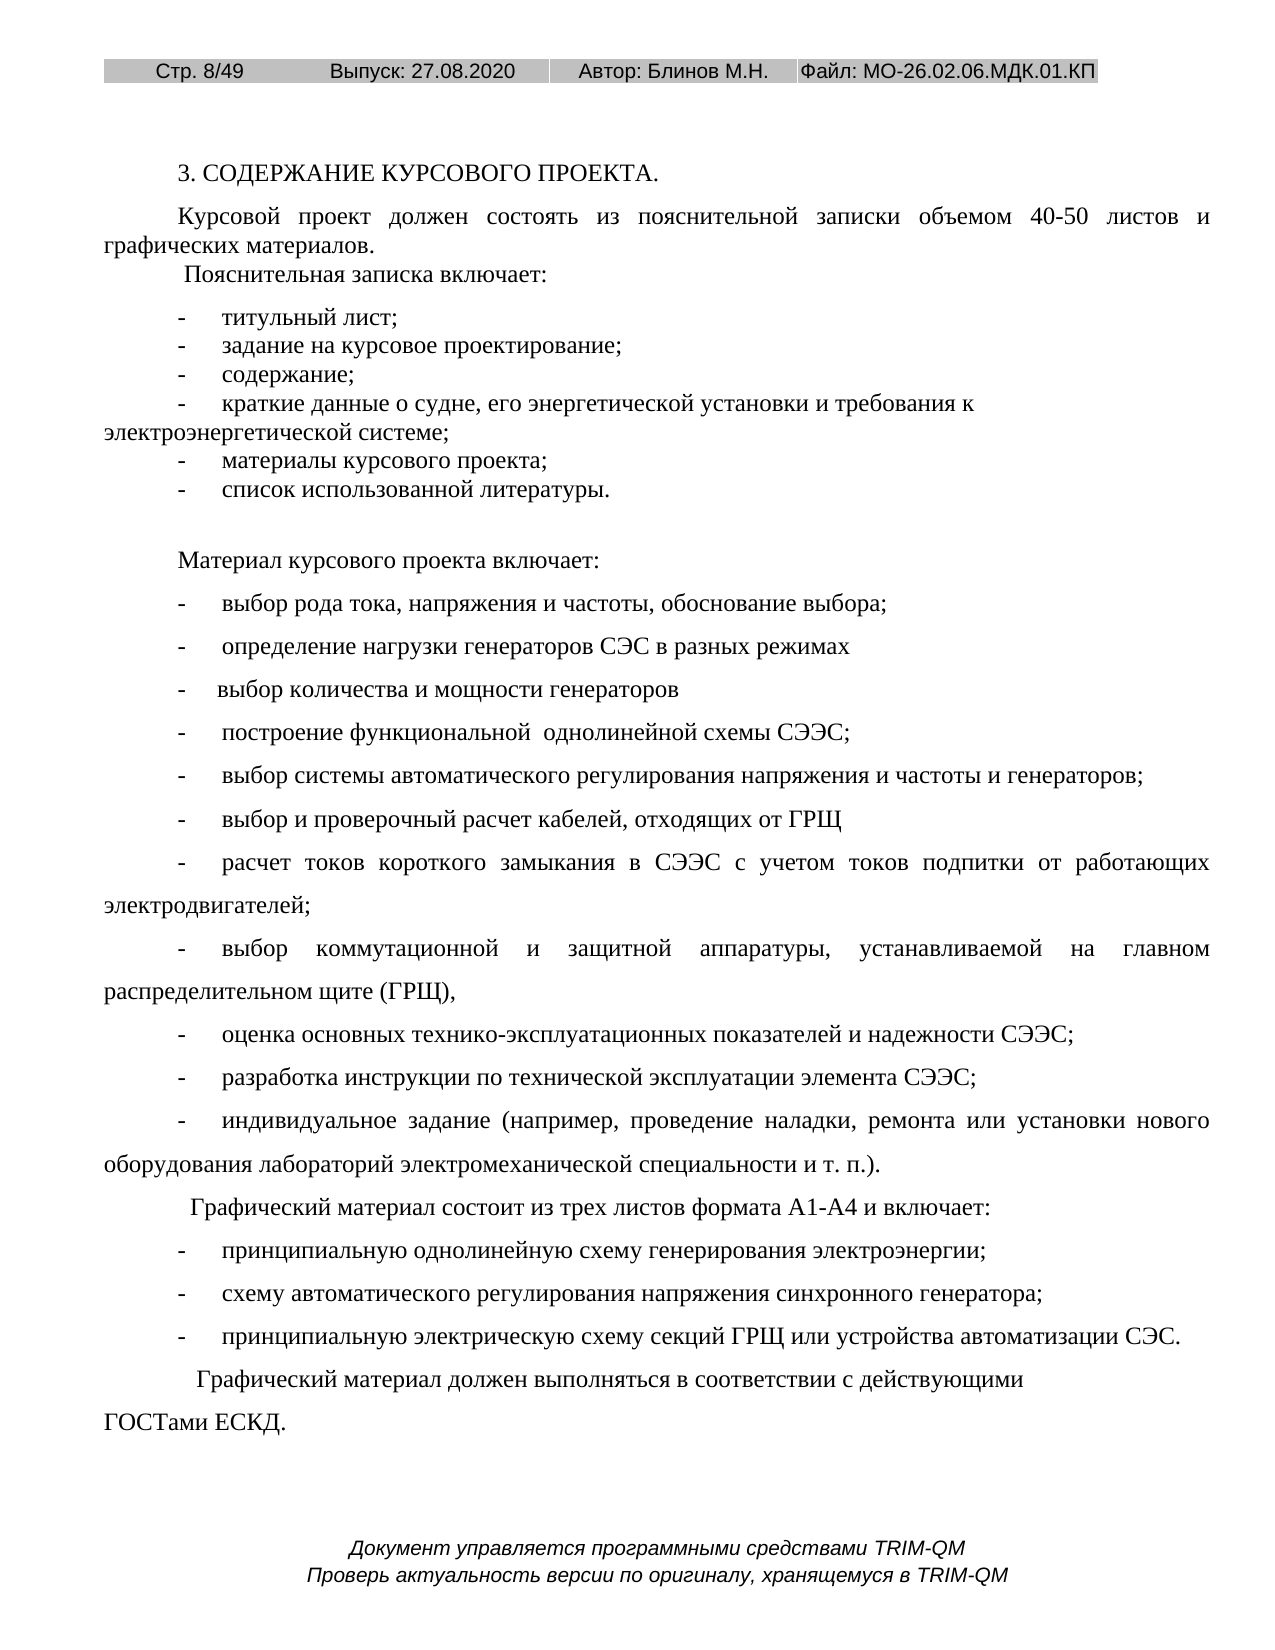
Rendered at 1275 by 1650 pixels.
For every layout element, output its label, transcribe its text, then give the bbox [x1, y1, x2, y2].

text - принципиальную однолинейную схему генерирования электроэнергии; [103, 1235, 1211, 1264]
text - краткие данные о судне, его энергетической установки и требования к электроэнергетической системе; [103, 388, 1211, 446]
text Пояснительная записка включает: [103, 259, 1211, 287]
text - индивидуальное задание (например, проведение наладки, ремонта или установки нового оборудования лабораторий электромеханической специальности и т. п.). [103, 1106, 1211, 1177]
text - принципиальную электрическую схему секций ГРЩ или устройства автоматизации СЭС. [103, 1321, 1211, 1350]
text - разработка инструкции по технической эксплуатации элемента СЭЭС; [103, 1062, 1211, 1091]
text - задание на курсовое проектирование; [103, 331, 1211, 359]
text Материал курсового проекта включает: [103, 545, 1211, 574]
text Курсовой проект должен состоять из пояснительной записки объемом 40-50 листов и графических материалов. [103, 201, 1211, 259]
text Графический материал состоит из трех листов формата А1-А4 и включает: [103, 1192, 1211, 1221]
text - выбор количества и мощности генераторов [103, 674, 1211, 703]
text - оценка основных технико-эксплуатационных показателей и надежности СЭЭС; [103, 1019, 1211, 1048]
text - список использованной литературы. [103, 474, 1211, 503]
text - выбор рода тока, напряжения и частоты, обоснование выбора; [103, 588, 1211, 617]
text - выбор коммутационной и защитной аппаратуры, устанавливаемой на главном распределительном щите (ГРЩ), [103, 933, 1211, 1005]
text Графический материал должен выполняться в соответствии с действующими ГОСТами ЕСКД. [103, 1364, 1211, 1436]
text - материалы курсового проекта; [103, 446, 1211, 474]
text 3. СОДЕРЖАНИЕ КУРСОВОГО ПРОЕКТА. [103, 158, 1211, 187]
text - титульный лист; [103, 302, 1211, 331]
text - содержание; [103, 359, 1211, 388]
text - определение нагрузки генераторов СЭС в разных режимах [103, 631, 1211, 660]
text - расчет токов короткого замыкания в СЭЭС с учетом токов подпитки от работающих электродвигателей; [103, 847, 1211, 919]
text - выбор системы автоматического регулирования напряжения и частоты и генераторов; [103, 761, 1211, 789]
text - построение функциональной однолинейной схемы СЭЭС; [103, 717, 1211, 746]
text - схему автоматического регулирования напряжения синхронного генератора; [103, 1278, 1211, 1307]
text - выбор и проверочный расчет кабелей, отходящих от ГРЩ [103, 804, 1211, 832]
